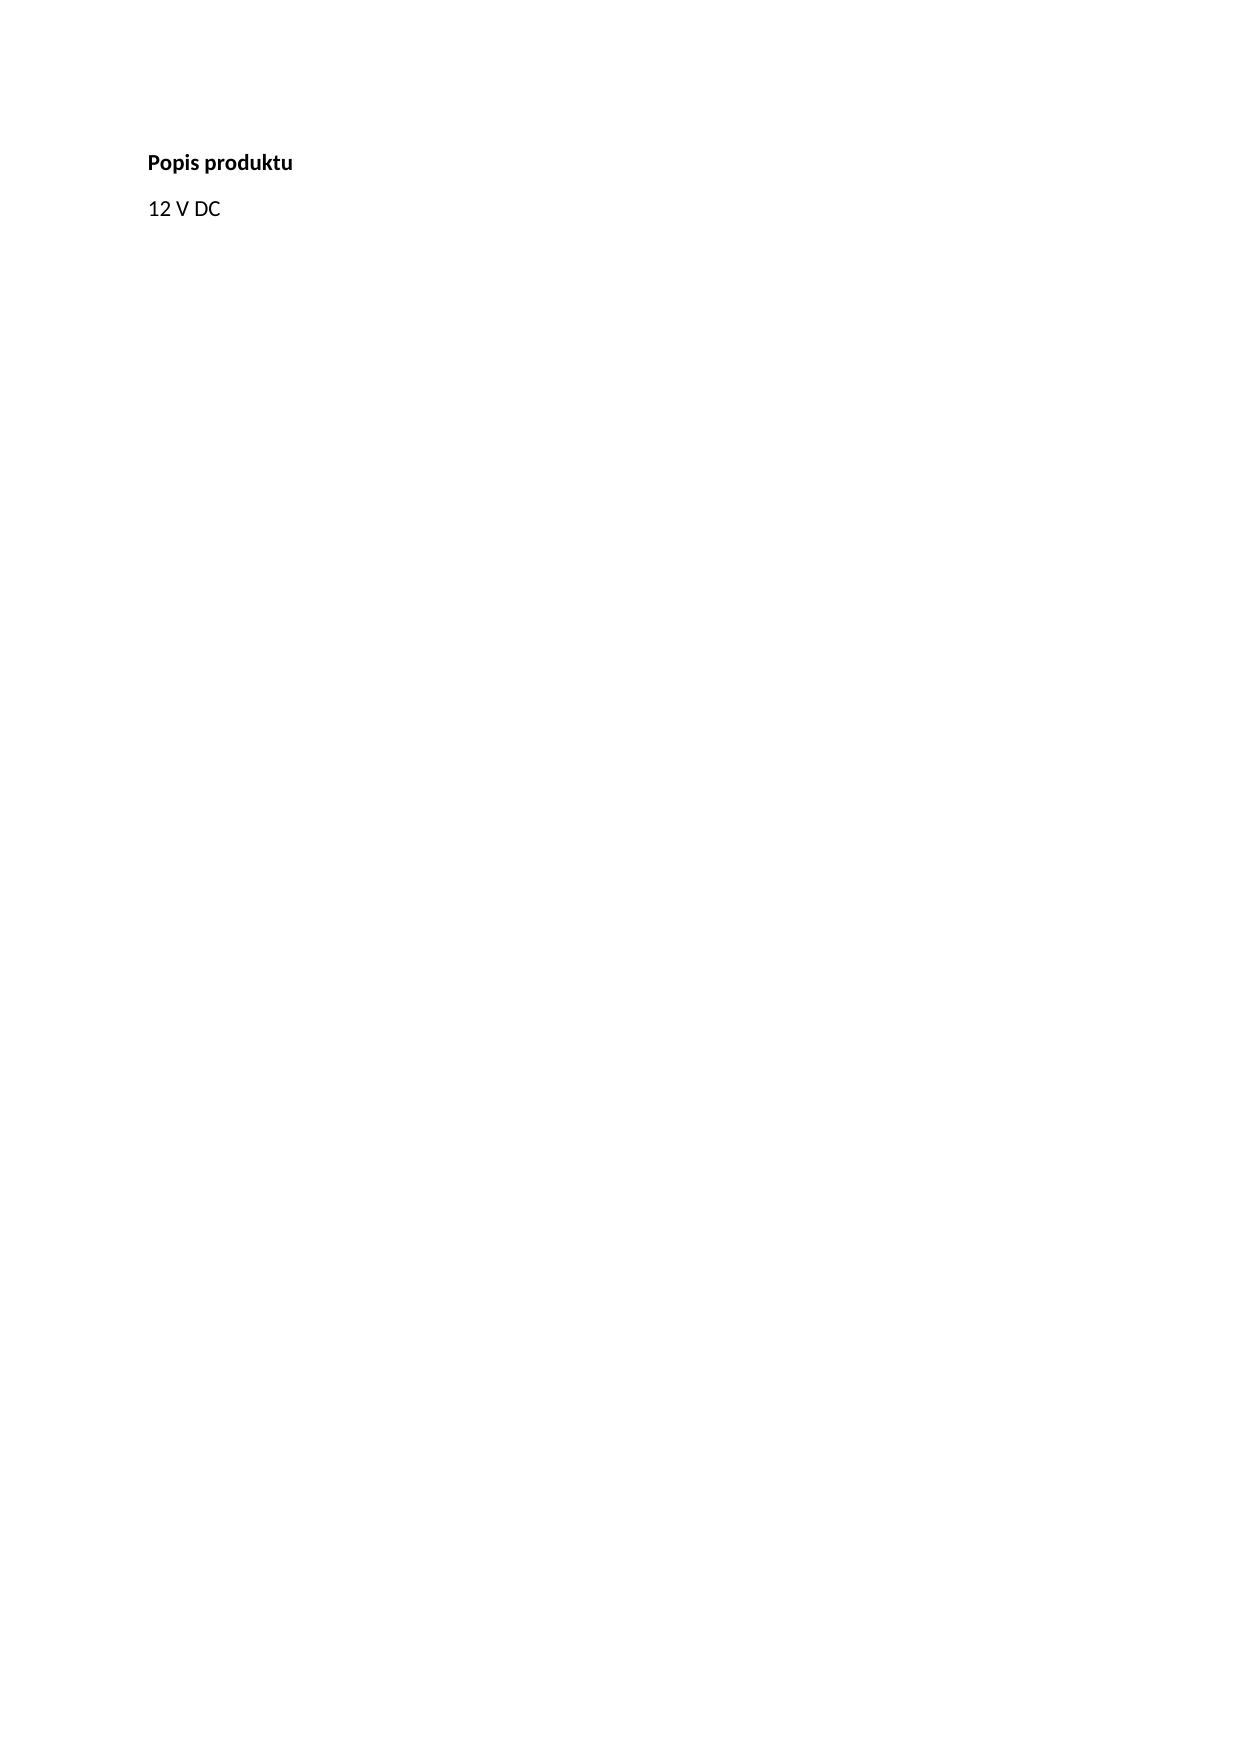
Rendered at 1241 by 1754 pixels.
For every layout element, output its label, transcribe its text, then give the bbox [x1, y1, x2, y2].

text Popis produktu [148, 148, 1093, 176]
text 12 V DC [148, 194, 1093, 222]
